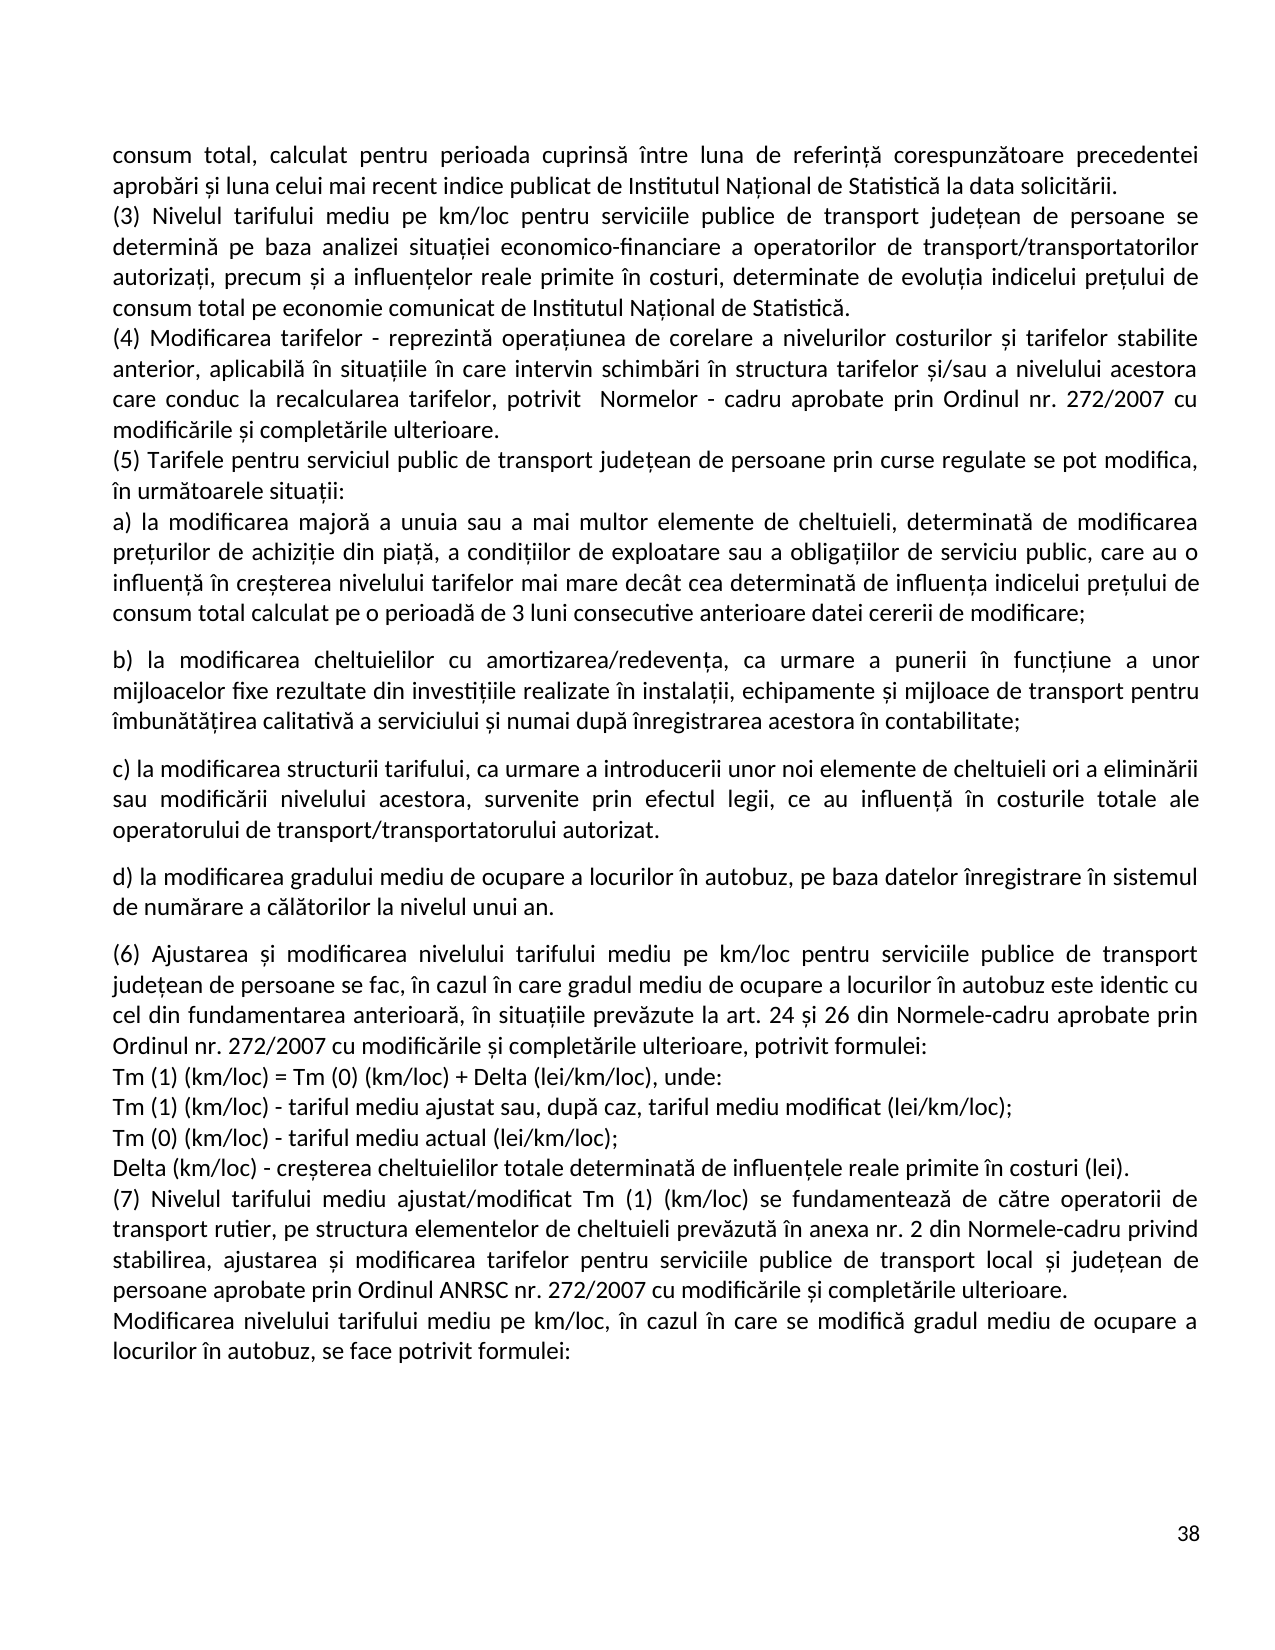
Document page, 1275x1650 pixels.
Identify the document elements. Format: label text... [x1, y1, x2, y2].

text Tm (1) (km/loc) = Tm (0) (km/loc) + Delta (lei/km/loc), unde: [112, 1061, 1200, 1091]
text d) la modificarea gradului mediu de ocupare a locurilor în autobuz, pe baza datelor înregistrare în sistemul de numărare a călătorilor la nivelul unui an. [112, 861, 1200, 922]
text a) la modificarea majoră a unuia sau a mai multor elemente de cheltuieli, determinată de modificarea prețurilor de achiziție din piață, a condițiilor de exploatare sau a obligațiilor de serviciu public, care au o influență în creșterea nivelului tarifelor mai mare decât cea determinată de influența indicelui prețului de consum total calculat pe o perioadă de 3 luni consecutive anterioare datei cererii de modificare; [112, 506, 1200, 628]
text b) la modificarea cheltuielilor cu amortizarea/redevența, ca urmare a punerii în funcțiune a unor mijloacelor fixe rezultate din investițiile realizate în instalații, echipamente și mijloace de transport pentru îmbunătățirea calitativă a serviciului și numai după înregistrarea acestora în contabilitate; [112, 644, 1200, 736]
text Tm (0) (km/loc) - tariful mediu actual (lei/km/loc); [112, 1122, 1200, 1152]
text (3) Nivelul tarifului mediu pe km/loc pentru serviciile publice de transport judeţean de persoane se determină pe baza analizei situaţiei economico-financiare a operatorilor de transport/transportatorilor autorizaţi, precum şi a influenţelor reale primite în costuri, determinate de evoluţia indicelui preţului de consum total pe economie comunicat de Institutul Naţional de Statistică. [112, 201, 1200, 323]
text Delta (km/loc) - creșterea cheltuielilor totale determinată de influențele reale primite în costuri (lei). [112, 1152, 1200, 1183]
text (6) Ajustarea și modificarea nivelului tarifului mediu pe km/loc pentru serviciile publice de transport județean de persoane se fac, în cazul în care gradul mediu de ocupare a locurilor în autobuz este identic cu cel din fundamentarea anterioară, în situaţiile prevăzute la art. 24 şi 26 din Normele-cadru aprobate prin Ordinul nr. 272/2007 cu modificările și completările ulterioare, potrivit formulei: [112, 939, 1200, 1061]
text Modificarea nivelului tarifului mediu pe km/loc, în cazul în care se modifică gradul mediu de ocupare a locurilor în autobuz, se face potrivit formulei: [112, 1305, 1200, 1366]
text (5) Tarifele pentru serviciul public de transport județean de persoane prin curse regulate se pot modifica, în următoarele situații: [112, 445, 1200, 506]
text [112, 139, 1200, 201]
text c) la modificarea structurii tarifului, ca urmare a introducerii unor noi elemente de cheltuieli ori a eliminării sau modificării nivelului acestora, survenite prin efectul legii, ce au influență în costurile totale ale operatorului de transport/transportatorului autorizat. [112, 753, 1200, 844]
text (4) Modificarea tarifelor - reprezintă operaţiunea de corelare a nivelurilor costurilor şi tarifelor stabilite anterior, aplicabilă în situaţiile în care intervin schimbări în structura tarifelor şi/sau a nivelului acestora care conduc la recalcularea tarifelor, potrivit Normelor - cadru aprobate prin Ordinul nr. 272/2007 cu modificările și completările ulterioare. [112, 323, 1200, 445]
text Tm (1) (km/loc) - tariful mediu ajustat sau, după caz, tariful mediu modificat (lei/km/loc); [112, 1091, 1200, 1122]
text (7) Nivelul tarifului mediu ajustat/modificat Tm (1) (km/loc) se fundamentează de către operatorii de transport rutier, pe structura elementelor de cheltuieli prevăzută în anexa nr. 2 din Normele-cadru privind stabilirea, ajustarea și modificarea tarifelor pentru serviciile publice de transport local și județean de persoane aprobate prin Ordinul ANRSC nr. 272/2007 cu modificările şi completările ulterioare. [112, 1183, 1200, 1305]
